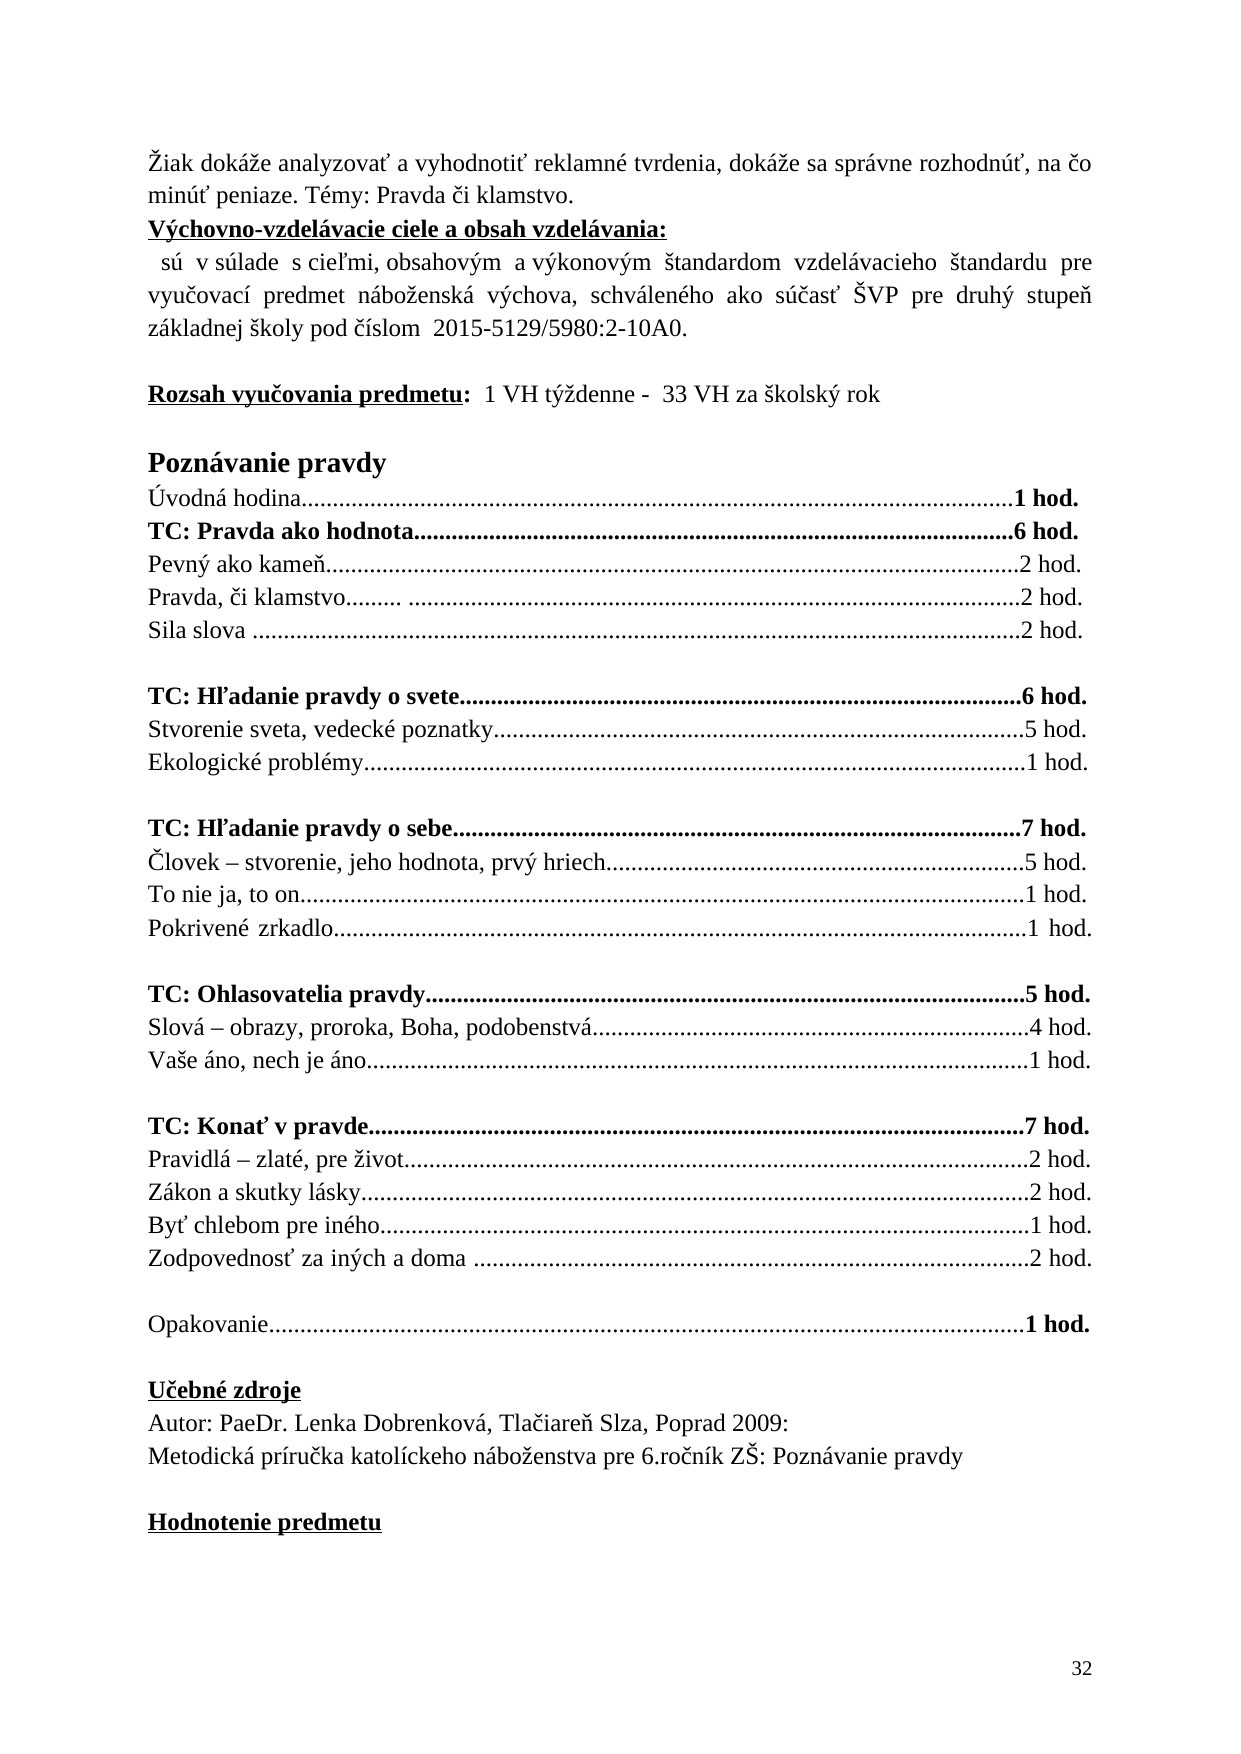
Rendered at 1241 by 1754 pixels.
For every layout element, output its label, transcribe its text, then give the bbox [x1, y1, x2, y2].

text TC: Hľadanie pravdy o svete..........................................................................................6 hod. [148, 681, 1093, 710]
text Učebné zdroje [148, 1375, 1093, 1404]
text Zodpovednosť za iných a doma .........................................................................................2 hod. [148, 1243, 1093, 1304]
text sú v súlade s cieľmi, obsahovým a výkonovým štandardom vzdelávacieho štandardu pre vyučovací predmet náboženská výchova, schváleného ako súčasť ŠVP pre druhý stupeň základnej školy pod číslom 2015-5129/5980:2-10A0. [148, 247, 1093, 341]
text Sila slova ...........................................................................................................................2 hod. [148, 615, 1093, 644]
text Človek – stvorenie, jeho hodnota, prvý hriech...................................................................5 hod. [148, 847, 1093, 875]
text Poznávanie pravdy [148, 445, 1093, 478]
text TC: Ohlasovatelia pravdy................................................................................................5 hod. [148, 979, 1093, 1007]
text To nie ja, to on....................................................................................................................1 hod. [148, 879, 1093, 908]
text Opakovanie.........................................................................................................................1 hod. [148, 1309, 1093, 1338]
text Rozsah vyučovania predmetu: 1 VH týždenne - 33 VH za školský rok [148, 379, 1093, 407]
text Pevný ako kameň...............................................................................................................2 hod. [148, 549, 1093, 578]
text Pravda, či klamstvo......... ..................................................................................................2 hod. [148, 582, 1093, 611]
text Vaše áno, nech je áno..........................................................................................................1 hod. [148, 1045, 1093, 1073]
text Stvorenie sveta, vedecké poznatky.....................................................................................5 hod. [148, 714, 1093, 743]
text Slová – obrazy, proroka, Boha, podobenstvá......................................................................4 hod. [148, 1012, 1093, 1040]
text Výchovno-vzdelávacie ciele a obsah vzdelávania: [148, 214, 1093, 242]
text Autor: PaeDr. Lenka Dobrenková, Tlačiareň Slza, Poprad 2009: [148, 1408, 1093, 1437]
text Zákon a skutky lásky...........................................................................................................2 hod. [148, 1177, 1093, 1206]
text Metodická príručka katolíckeho náboženstva pre 6.ročník ZŠ: Poznávanie pravdy [148, 1441, 1093, 1470]
text Hodnotenie predmetu [148, 1507, 1093, 1536]
text TC: Pravda ako hodnota................................................................................................6 hod. [148, 516, 1093, 545]
text Pokrivené zrkadlo...............................................................................................................1 hod. [148, 913, 1093, 974]
text TC: Hľadanie pravdy o sebe...........................................................................................7 hod. [148, 813, 1093, 842]
text Ekologické problémy..........................................................................................................1 hod. [148, 747, 1093, 776]
text TC: Konať v pravde.........................................................................................................7 hod. [148, 1111, 1093, 1139]
text Byť chlebom pre iného........................................................................................................1 hod. [148, 1210, 1093, 1238]
text Pravidlá – zlaté, pre život....................................................................................................2 hod. [148, 1144, 1093, 1172]
text Úvodná hodina..................................................................................................................1 hod. [148, 483, 1093, 512]
text Žiak dokáže analyzovať a vyhodnotiť reklamné tvrdenia, dokáže sa správne rozhodnúť, na čo minúť peniaze. Témy: Pravda či klamstvo. [148, 148, 1093, 209]
